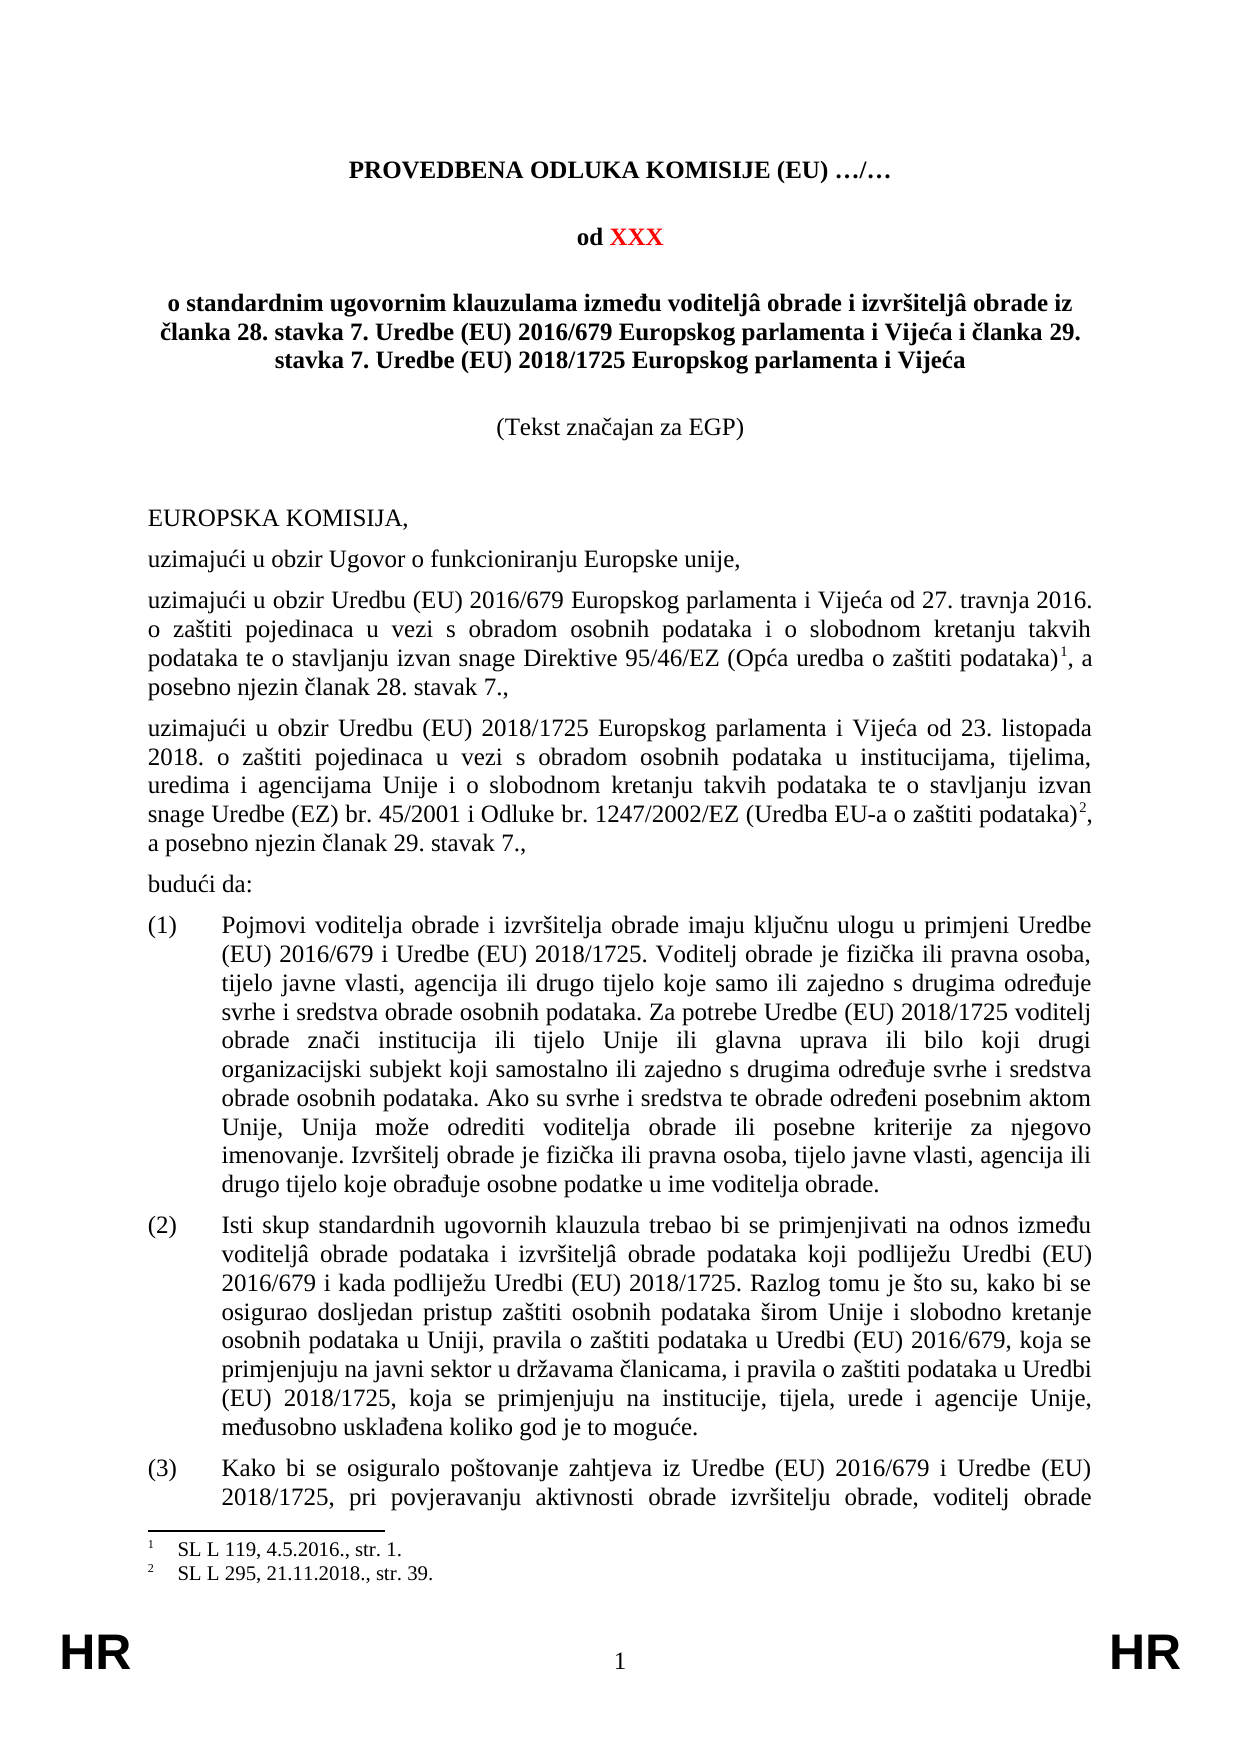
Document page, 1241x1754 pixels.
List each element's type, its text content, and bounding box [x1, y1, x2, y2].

text uzimajući u obzir Uredbu (EU) 2016/679 Europskog parlamenta i Vijeća od 27. travnja 2016. o zaštiti pojedinaca u vezi s obradom osobnih podataka i o slobodnom kretanju takvih podataka te o stavljanju izvan snage Direktive 95/46/EZ (Opća uredba o zaštiti podataka), a posebno njezin članak 28. stavak 7., [148, 586, 1093, 701]
text o standardnim ugovornim klauzulama između voditeljâ obrade i izvršiteljâ obrade iz članka 28. stavka 7. Uredbe (EU) 2016/679 Europskog parlamenta i Vijeća i članka 29. stavka 7. Uredbe (EU) 2018/1725 Europskog parlamenta i Vijeća [148, 288, 1093, 374]
text Isti skup standardnih ugovornih klauzula trebao bi se primjenjivati na odnos između voditeljâ obrade podataka i izvršiteljâ obrade podataka koji podliježu Uredbi (EU) 2016/679 i kada podliježu Uredbi (EU) 2018/1725. Razlog tomu je što su, kako bi se osigurao dosljedan pristup zaštiti osobnih podataka širom Unije i slobodno kretanje osobnih podataka u Uniji, pravila o zaštiti podataka u Uredbi (EU) 2016/679, koja se primjenjuju na javni sektor u državama članicama, i pravila o zaštiti podataka u Uredbi (EU) 2018/1725, koja se primjenjuju na institucije, tijela, urede i agencije Unije, međusobno usklađena koliko god je to moguće. [148, 1211, 1093, 1441]
text PROVEDBENA ODLUKA KOMISIJE (EU) …/… [148, 156, 1093, 184]
text EUROPSKA KOMISIJA, [148, 503, 1093, 532]
text (Tekst značajan za EGP) [148, 412, 1093, 441]
text оd XXX [148, 222, 1093, 251]
text uzimajući u obzir Uredbu (EU) 2018/1725 Europskog parlamenta i Vijeća od 23. listopada 2018. o zaštiti pojedinaca u vezi s obradom osobnih podataka u institucijama, tijelima, uredima i agencijama Unije i o slobodnom kretanju takvih podataka te o stavljanju izvan snage Uredbe (EZ) br. 45/2001 i Odluke br. 1247/2002/EZ (Uredba EU-a o zaštiti podataka), a posebno njezin članak 29. stavak 7., [148, 713, 1093, 857]
list Pojmovi voditelja obrade i izvršitelja obrade imaju ključnu ulogu u primjeni Uredbe (EU) 2016/679 i Uredbe (EU) 2018/1725. Voditelj obrade je fizička ili pravna osoba, tijelo javne vlasti, agencija ili drugo tijelo koje samo ili zajedno s drugima određuje svrhe i sredstva obrade osobnih podataka. Za potrebe Uredbe (EU) 2018/1725 voditelj obrade znači institucija ili tijelo Unije ili glavna uprava ili bilo koji drugi organizacijski subjekt koji samostalno ili zajedno s drugima određuje svrhe i sredstva obrade osobnih podataka. Ako su svrhe i sredstva te obrade određeni posebnim aktom Unije, Unija može odrediti voditelja obrade ili posebne kriterije za njegovo imenovanje. Izvršitelj obrade je fizička ili pravna osoba, tijelo javne vlasti, agencija ili drugo tijelo koje obrađuje osobne podatke u ime voditelja obrade. [148, 911, 1093, 1198]
text uzimajući u obzir Ugovor o funkcioniranju Europske unije, [148, 544, 1093, 573]
text budući da: [148, 869, 1093, 898]
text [148, 1453, 1093, 1511]
